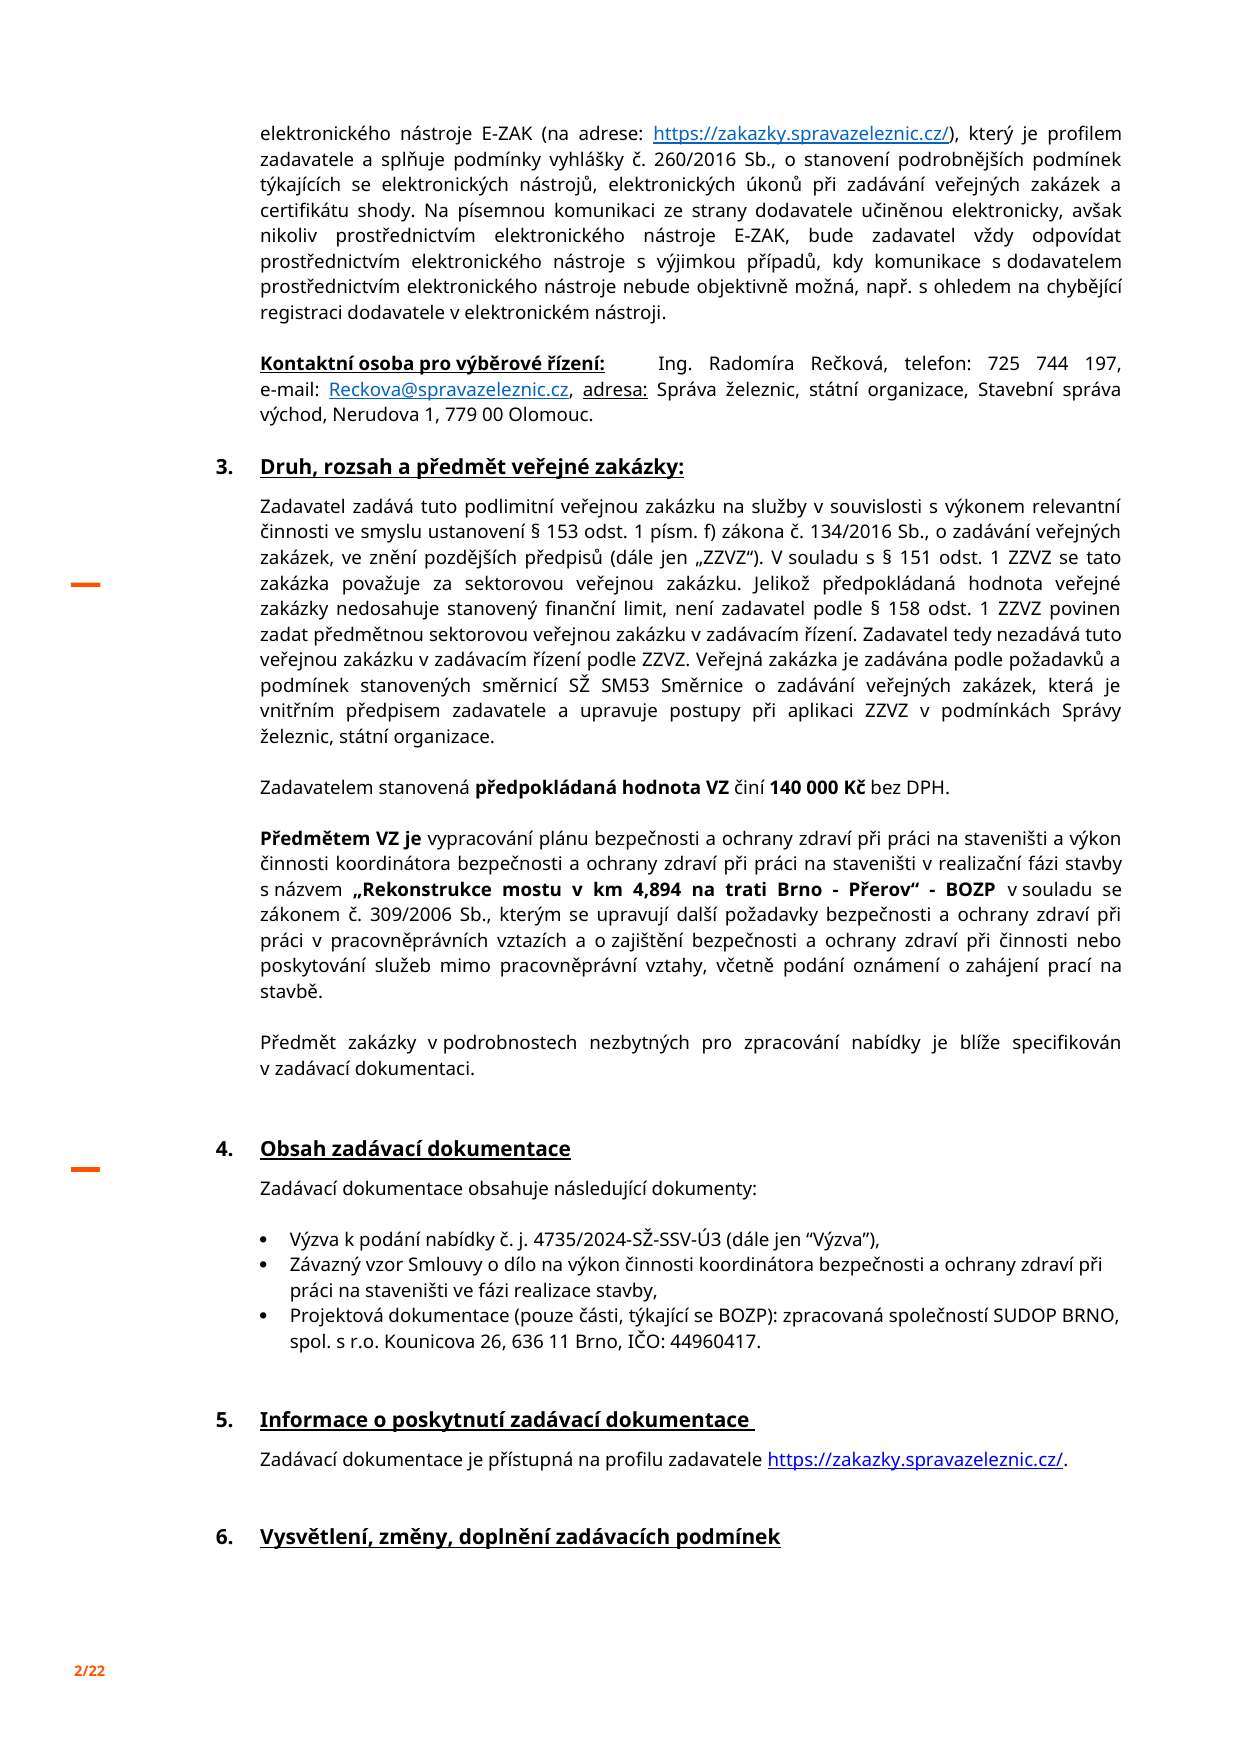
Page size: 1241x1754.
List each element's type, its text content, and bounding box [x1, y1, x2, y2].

text Kontaktní osoba pro výběrové řízení: Ing. Radomíra Rečková, telefon: 725 744 197, e-mail: Reckova@spravazeleznic.cz, adresa: Správa železnic, státní organizace, Stavební správa východ, Nerudova 1, 779 00 Olomouc. [260, 350, 1122, 427]
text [260, 121, 1122, 325]
list Závazný vzor Smlouvy o dílo na výkon činnosti koordinátora bezpečnosti a ochrany zdraví při práci na staveništi ve fázi realizace stavby, [260, 1252, 1122, 1303]
text Předmětem VZ je vypracování plánu bezpečnosti a ochrany zdraví při práci na staveništi a výkon činnosti koordinátora bezpečnosti a ochrany zdraví při práci na staveništi v realizační fázi stavby s názvem „Rekonstrukce mostu v km 4,894 na trati Brno - Přerov“ - BOZP v souladu se zákonem č. 309/2006 Sb., kterým se upravují další požadavky bezpečnosti a ochrany zdraví při práci v pracovněprávních vztazích a o zajištění bezpečnosti a ochrany zdraví při činnosti nebo poskytování služeb mimo pracovněprávní vztahy, včetně podání oznámení o zahájení prací na stavbě. [260, 825, 1122, 1004]
text Zadavatel zadává tuto podlimitní veřejnou zakázku na služby v souvislosti s výkonem relevantní činnosti ve smyslu ustanovení § 153 odst. 1 písm. f) zákona č. 134/2016 Sb., o zadávání veřejných zakázek, ve znění pozdějších předpisů (dále jen „ZZVZ“). V souladu s § 151 odst. 1 ZZVZ se tato zakázka považuje za sektorovou veřejnou zakázku. Jelikož předpokládaná hodnota veřejné zakázky nedosahuje stanovený finanční limit, není zadavatel podle § 158 odst. 1 ZZVZ povinen zadat předmětnou sektorovou veřejnou zakázku v zadávacím řízení. Zadavatel tedy nezadává tuto veřejnou zakázku v zadávacím řízení podle ZZVZ. Veřejná zakázka je zadávána podle požadavků a podmínek stanovených směrnicí SŽ SM53 Směrnice o zadávání veřejných zakázek, která je vnitřním předpisem zadavatele a upravuje postupy při aplikaci ZZVZ v podmínkách Správy železnic, státní organizace. [260, 493, 1122, 748]
list Obsah zadávací dokumentace [216, 1134, 1122, 1163]
list Projektová dokumentace (pouze části, týkající se BOZP): zpracovaná společností SUDOP BRNO, spol. s r.o. Kounicova 26, 636 11 Brno, IČO: 44960417. [260, 1303, 1122, 1354]
list Výzva k podání nabídky č. j. 4735/2024-SŽ-SSV-Ú3 (dále jen “Výzva”), [260, 1226, 1122, 1252]
list Vysvětlení, změny, doplnění zadávacích podmínek [216, 1522, 1122, 1551]
text Zadavatelem stanovená předpokládaná hodnota VZ činí 140 000 Kč bez DPH. [260, 774, 1122, 799]
text Předmět zakázky v podrobnostech nezbytných pro zpracování nabídky je blíže specifikován v zadávací dokumentaci. [260, 1029, 1122, 1080]
text Zadávací dokumentace je přístupná na profilu zadavatele https://zakazky.spravazeleznic.cz/. [260, 1446, 1122, 1471]
text Zadávací dokumentace obsahuje následující dokumenty: [260, 1175, 1122, 1201]
list Druh, rozsah a předmět veřejné zakázky: [216, 452, 1122, 481]
list Informace o poskytnutí zadávací dokumentace [216, 1405, 1122, 1433]
